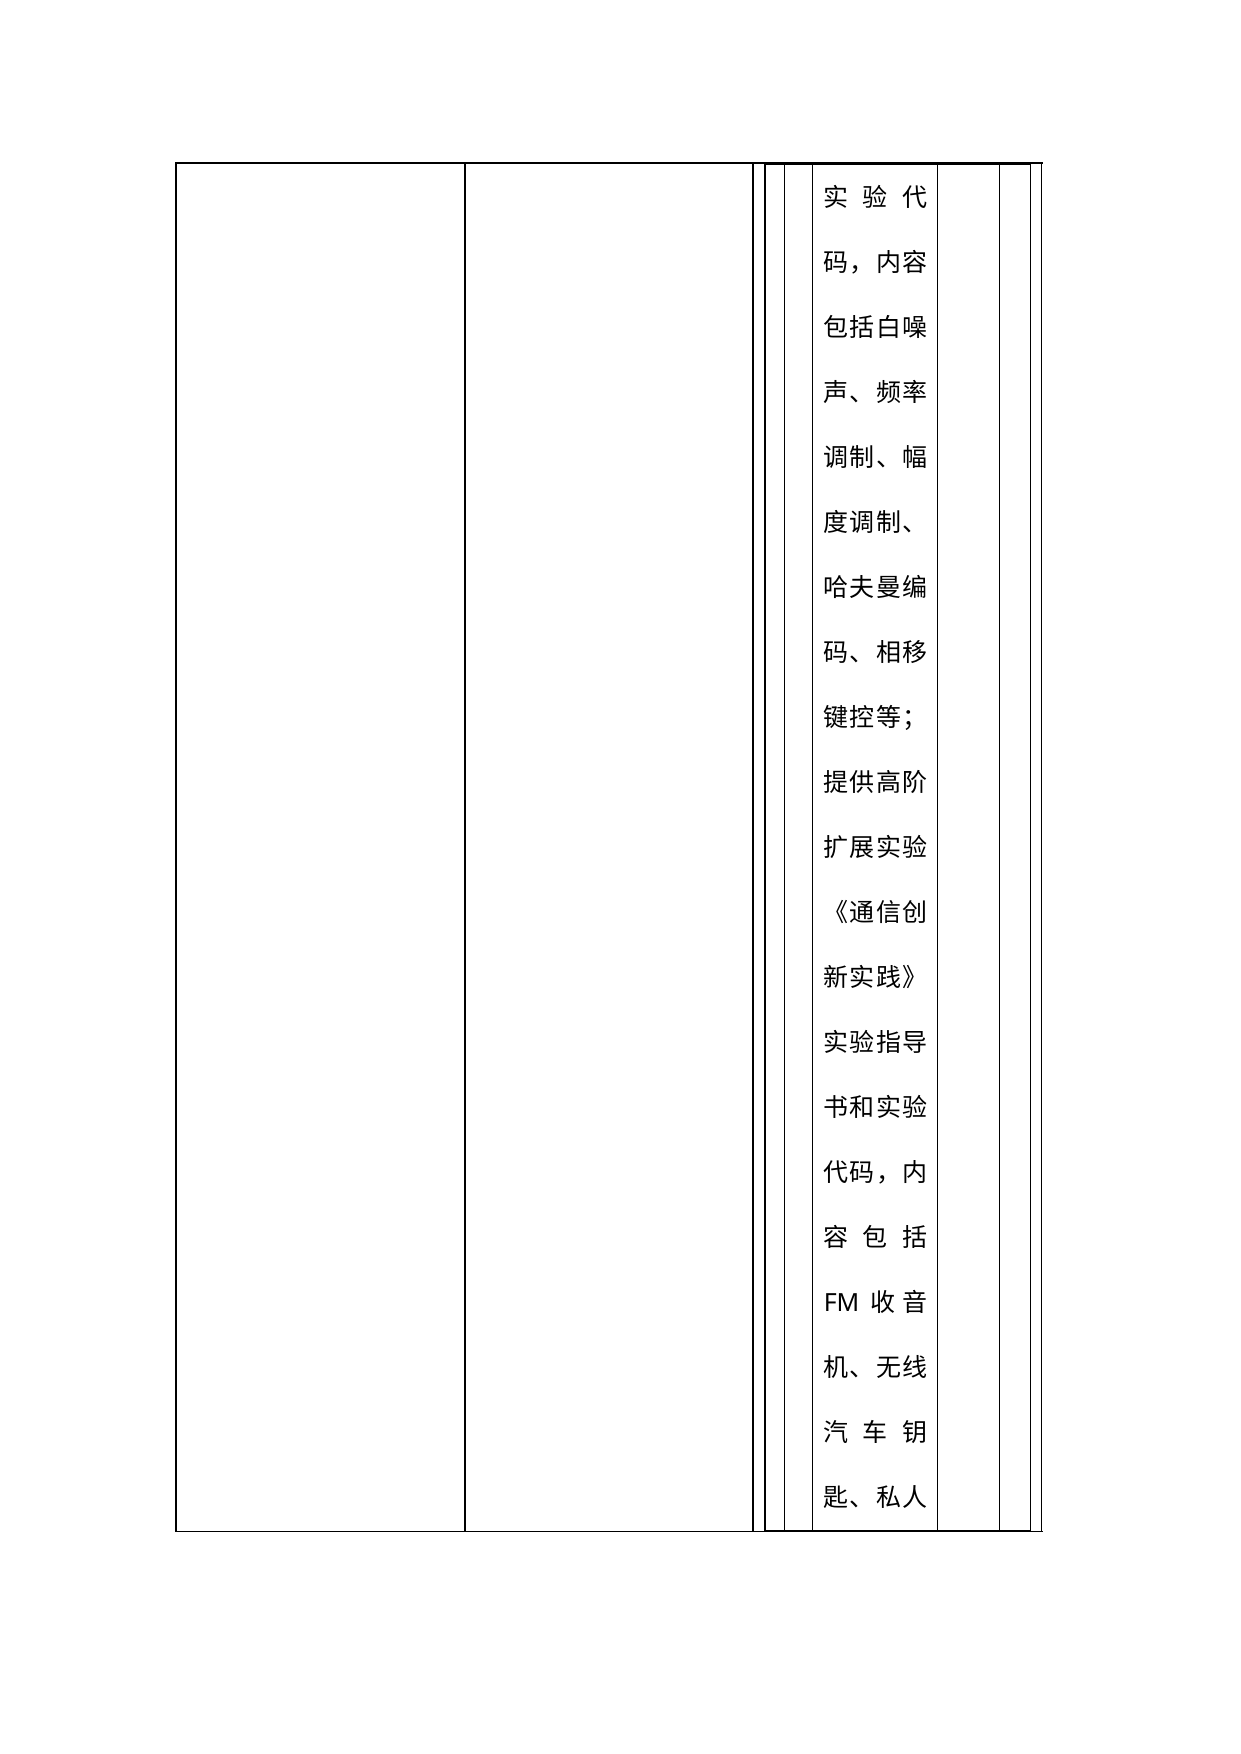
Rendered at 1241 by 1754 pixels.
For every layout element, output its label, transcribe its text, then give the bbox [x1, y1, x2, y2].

table_cell [754, 164, 764, 1531]
table_cell [1000, 165, 1030, 1530]
table_cell [1031, 164, 1041, 1531]
table_cell [938, 165, 999, 1530]
table_cell [466, 164, 752, 1531]
table_cell [813, 165, 937, 1530]
table_cell [785, 165, 812, 1530]
table_cell [766, 165, 784, 1530]
table_cell 1 [177, 164, 464, 1531]
